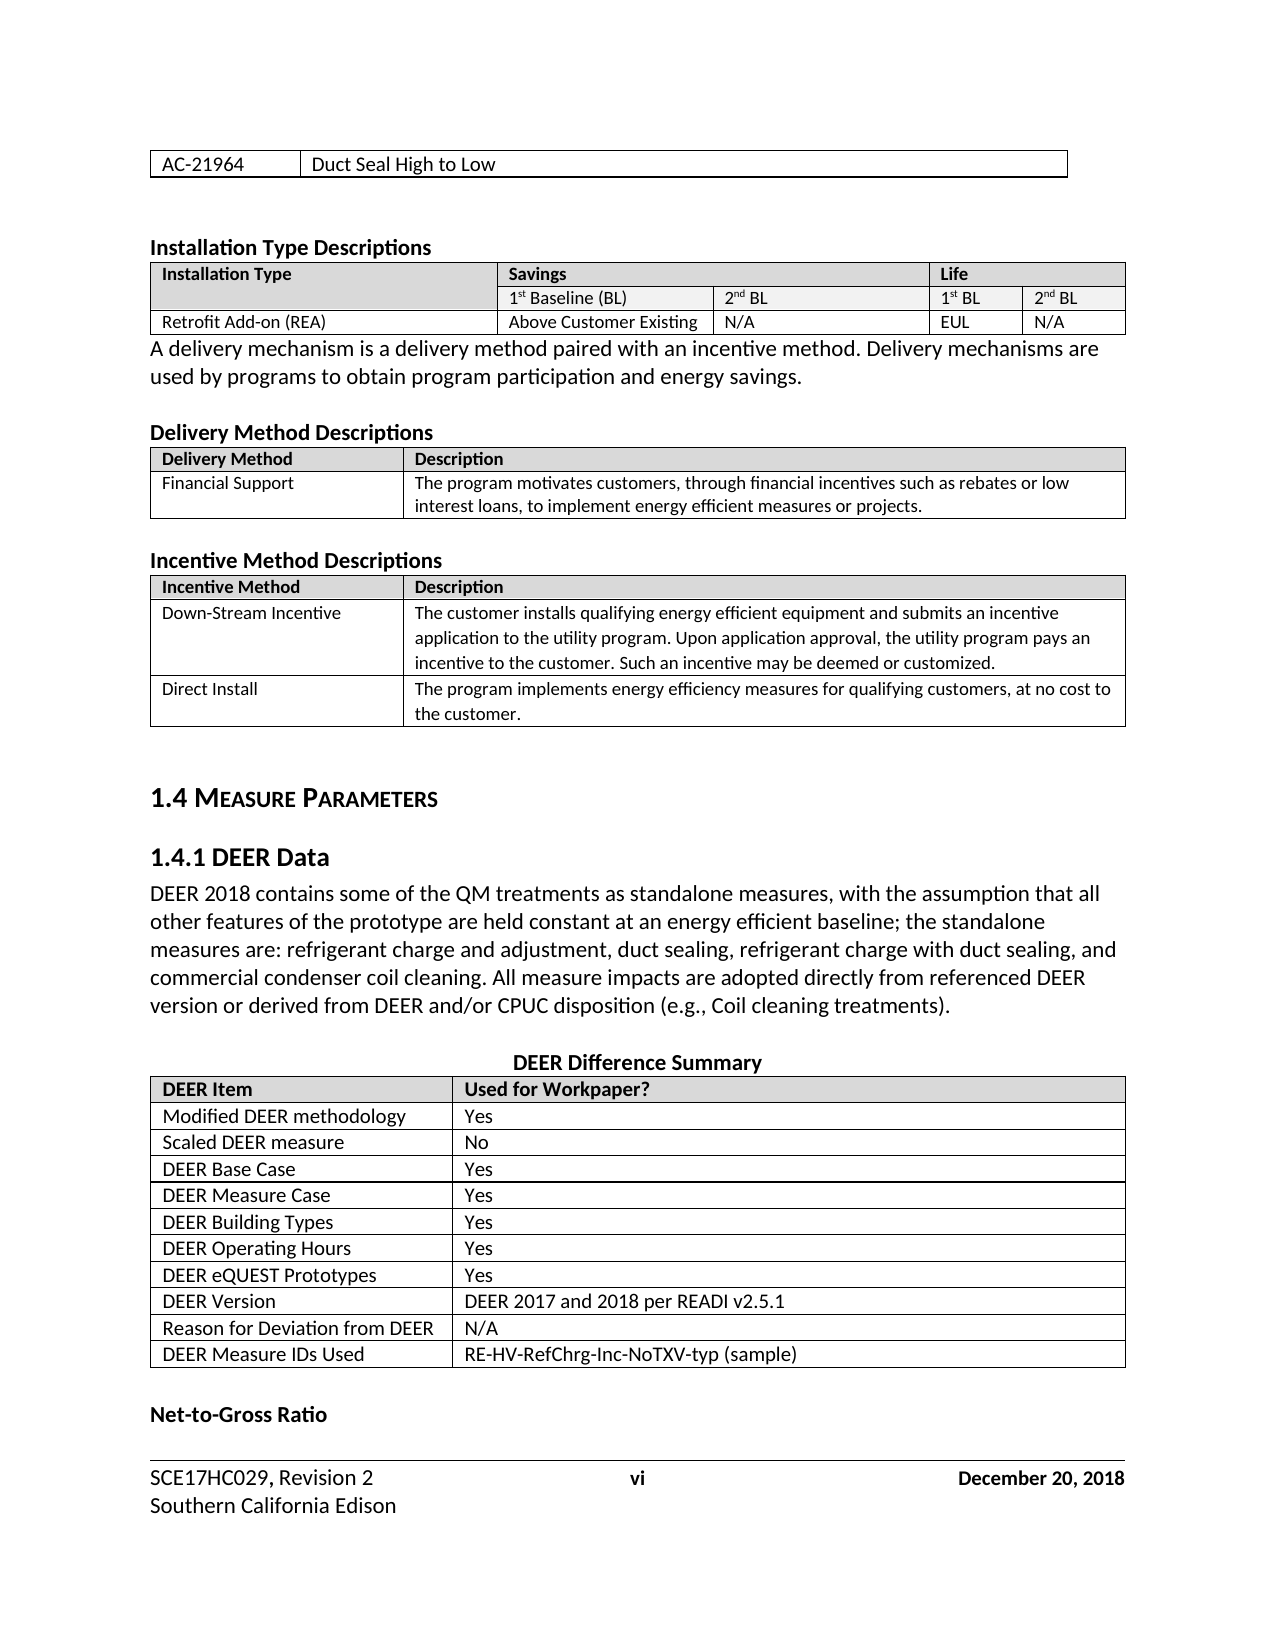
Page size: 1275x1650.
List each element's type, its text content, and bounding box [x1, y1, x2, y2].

text DEER 2018 contains some of the QM treatments as standalone measures, with the assumption that all other features of the prototype are held constant at an energy efficient baseline; the standalone measures are: refrigerant charge and adjustment, duct sealing, refrigerant charge with duct sealing, and commercial condenser coil cleaning. All measure impacts are adopted directly from referenced DEER version or derived from DEER and/or CPUC disposition (e.g., Coil cleaning treatments). [150, 879, 1125, 1019]
text A delivery mechanism is a delivery method paired with an incentive method. Delivery mechanisms are used by programs to obtain program participation and energy savings. [150, 335, 1125, 391]
table_cell Above Customer Existing [498, 311, 713, 333]
table_cell The program implements energy efficiency measures for qualifying customers, at no cost to the customer. [404, 676, 1125, 726]
table_cell EUL [930, 311, 1022, 333]
text Incentive Method Descriptions [150, 546, 1125, 574]
table_cell The customer installs qualifying energy efficient equipment and submits an incentive application to the utility program. Upon application approval, the utility program pays an incentive to the customer. Such an incentive may be deemed or customized. [404, 600, 1125, 674]
table_cell DEER Measure IDs Used [151, 1341, 452, 1367]
table_cell DEER Measure Case [151, 1183, 452, 1208]
table_cell Yes [453, 1183, 1125, 1208]
table_cell Retrofit Add-on (REA) [151, 311, 497, 333]
table_cell N/A [1023, 311, 1125, 333]
text Installation Type Descriptions [150, 233, 1125, 262]
text Net-to-Gross Ratio [150, 1400, 1125, 1428]
table_header Incentive Method [151, 576, 403, 598]
table_cell Yes [453, 1103, 1125, 1128]
table_cell 1st Baseline (BL) [498, 287, 713, 309]
subtitle 1.4 Measure Parameters [150, 779, 1125, 815]
table_cell Yes [453, 1262, 1125, 1287]
table_cell Reason for Deviation from DEER [151, 1315, 452, 1340]
table_cell Down-Stream Incentive [151, 600, 403, 674]
table_cell DEER Operating Hours [151, 1235, 452, 1261]
subtitle 1.4.1 DEER Data [150, 840, 1125, 873]
table_cell 1st BL [930, 287, 1022, 309]
table_cell The program motivates customers, through financial incentives such as rebates or low interest loans, to implement energy efficient measures or projects. [404, 472, 1125, 517]
text Delivery Method Descriptions [150, 418, 1125, 447]
table_header Description [404, 576, 1125, 598]
table_cell Yes [453, 1235, 1125, 1261]
table_cell RE-HV-RefChrg-Inc-NoTXV-typ (sample) [453, 1341, 1125, 1367]
table_header Used for Workpaper? [453, 1077, 1125, 1102]
table_header Savings [498, 263, 929, 286]
table_cell No [453, 1130, 1125, 1155]
table_cell 2nd BL [1023, 287, 1125, 309]
table_cell N/A [453, 1315, 1125, 1340]
text DEER Difference Summary [150, 1048, 1125, 1076]
table_cell 2nd BL [714, 287, 929, 309]
table_cell AC-21964 [151, 151, 300, 176]
table_header Installation Type [151, 263, 497, 309]
table_cell Direct Install [151, 676, 403, 726]
table_header Life [930, 263, 1125, 286]
table_cell Duct Seal High to Low [301, 151, 1067, 176]
table_cell Yes [453, 1156, 1125, 1181]
table_cell DEER Base Case [151, 1156, 452, 1181]
table_cell N/A [714, 311, 929, 333]
table_cell DEER 2017 and 2018 per READI v2.5.1 [453, 1288, 1125, 1314]
table_cell Yes [453, 1209, 1125, 1234]
table_cell Scaled DEER measure [151, 1130, 452, 1155]
table_cell DEER Version [151, 1288, 452, 1314]
table_cell Modified DEER methodology [151, 1103, 452, 1128]
table_cell DEER Building Types [151, 1209, 452, 1234]
table_header DEER Item [151, 1077, 452, 1102]
table_header Description [404, 448, 1125, 471]
table_cell DEER eQUEST Prototypes [151, 1262, 452, 1287]
table_header Delivery Method [151, 448, 403, 471]
table_cell Financial Support [151, 472, 403, 517]
